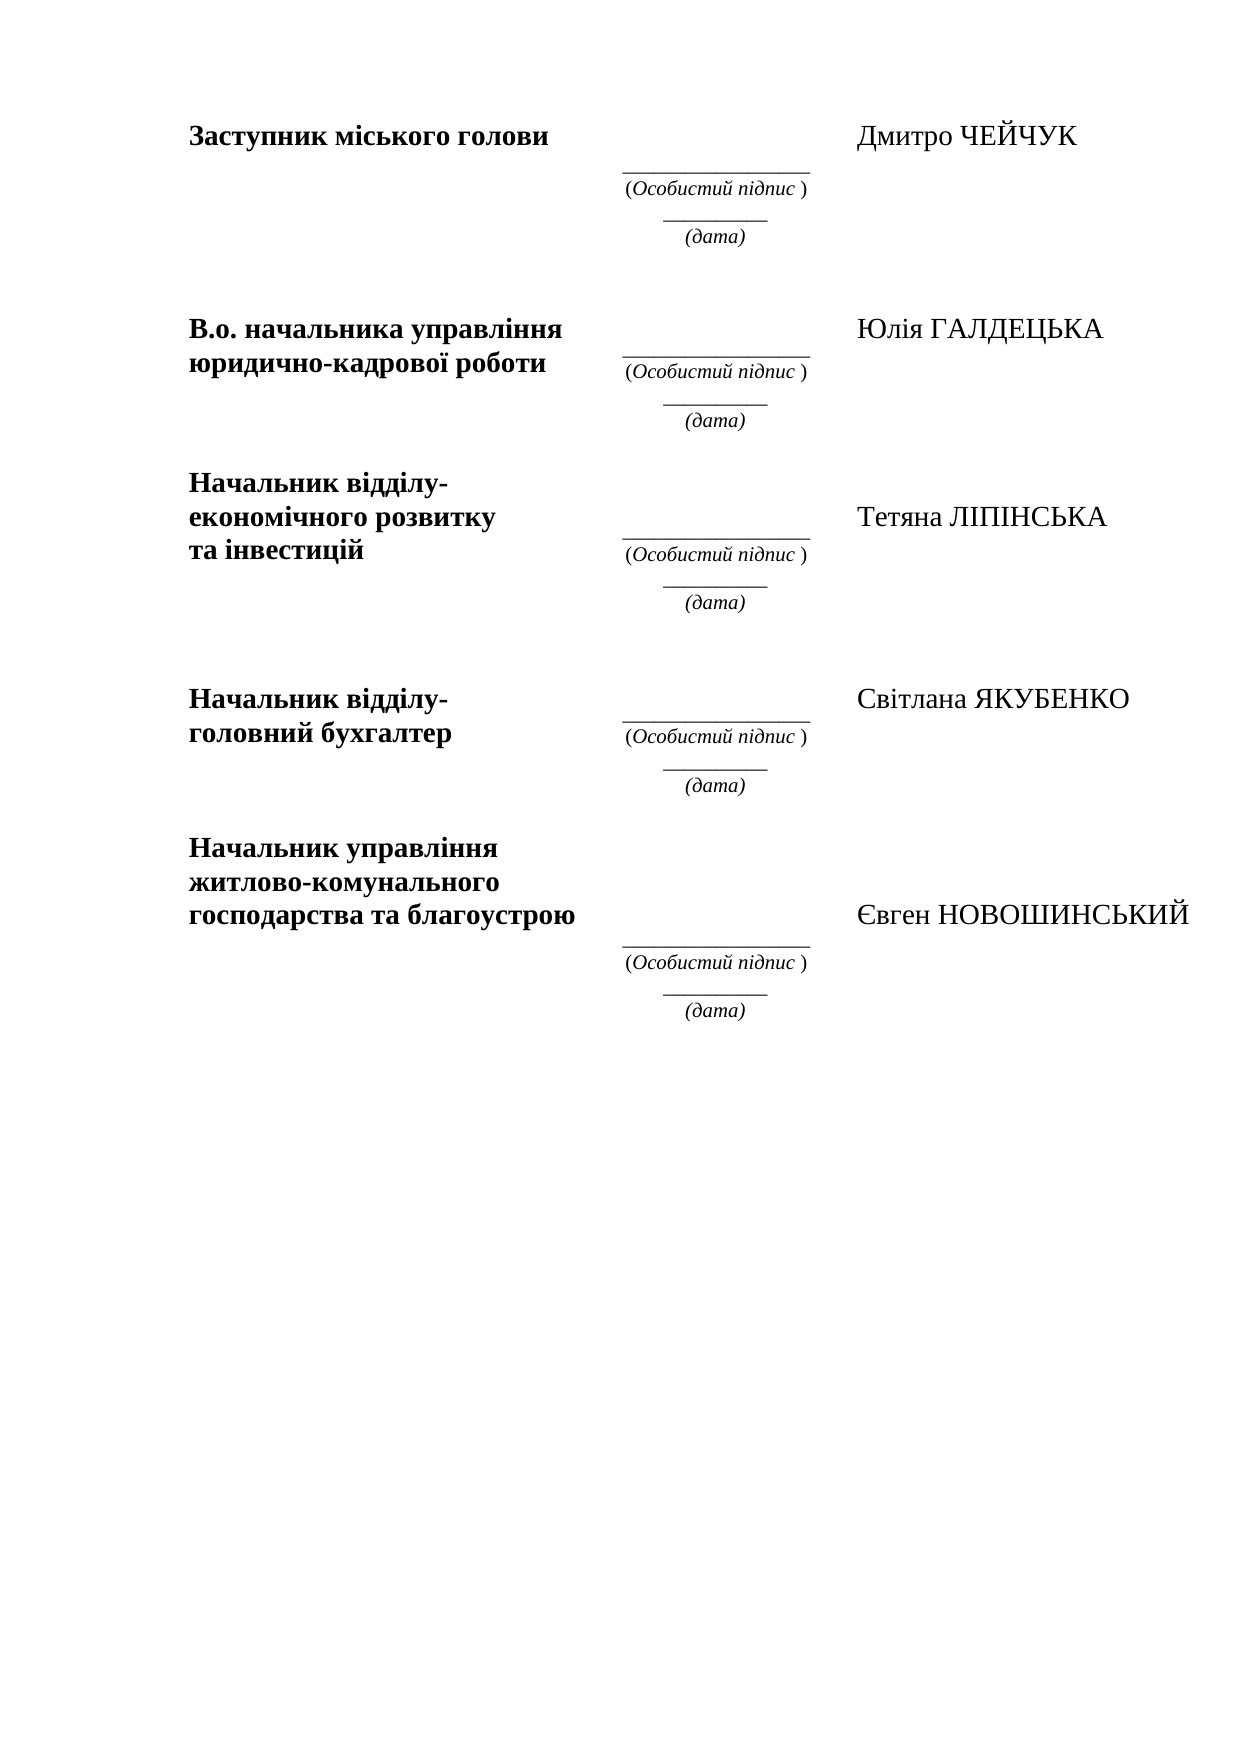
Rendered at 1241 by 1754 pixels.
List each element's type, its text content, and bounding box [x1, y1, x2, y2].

table_cell __________________ (Особистий підпис ) __________ (дата) [591, 797, 842, 1022]
table_header Дмитро ЧЕЙЧУК [842, 118, 1211, 278]
table_cell В.о. начальника управління юридично-кадрової роботи [177, 278, 591, 432]
table_cell Начальник управління житлово-комунального господарства та благоустрою [177, 797, 591, 1022]
table_header Заступник міського голови [177, 118, 591, 278]
table_cell Юлія ГАЛДЕЦЬКА [842, 278, 1211, 432]
table_cell __________________ (Особистий підпис ) __________ (дата) [591, 278, 842, 432]
table_cell __________________ (Особистий підпис ) __________ (дата) [591, 432, 842, 614]
table_cell Начальник відділу- економічного розвитку та інвестицій [177, 432, 591, 614]
table_cell Євген НОВОШИНСЬКИЙ [842, 797, 1211, 1022]
table_cell Світлана ЯКУБЕНКО [842, 614, 1211, 797]
table_cell __________________ (Особистий підпис ) __________ (дата) [591, 614, 842, 797]
table_cell Начальник відділу- головний бухгалтер [177, 614, 591, 797]
table_cell Тетяна ЛІПІНСЬКА [842, 432, 1211, 614]
table_header __________________ (Особистий підпис ) __________ (дата) [591, 118, 842, 278]
